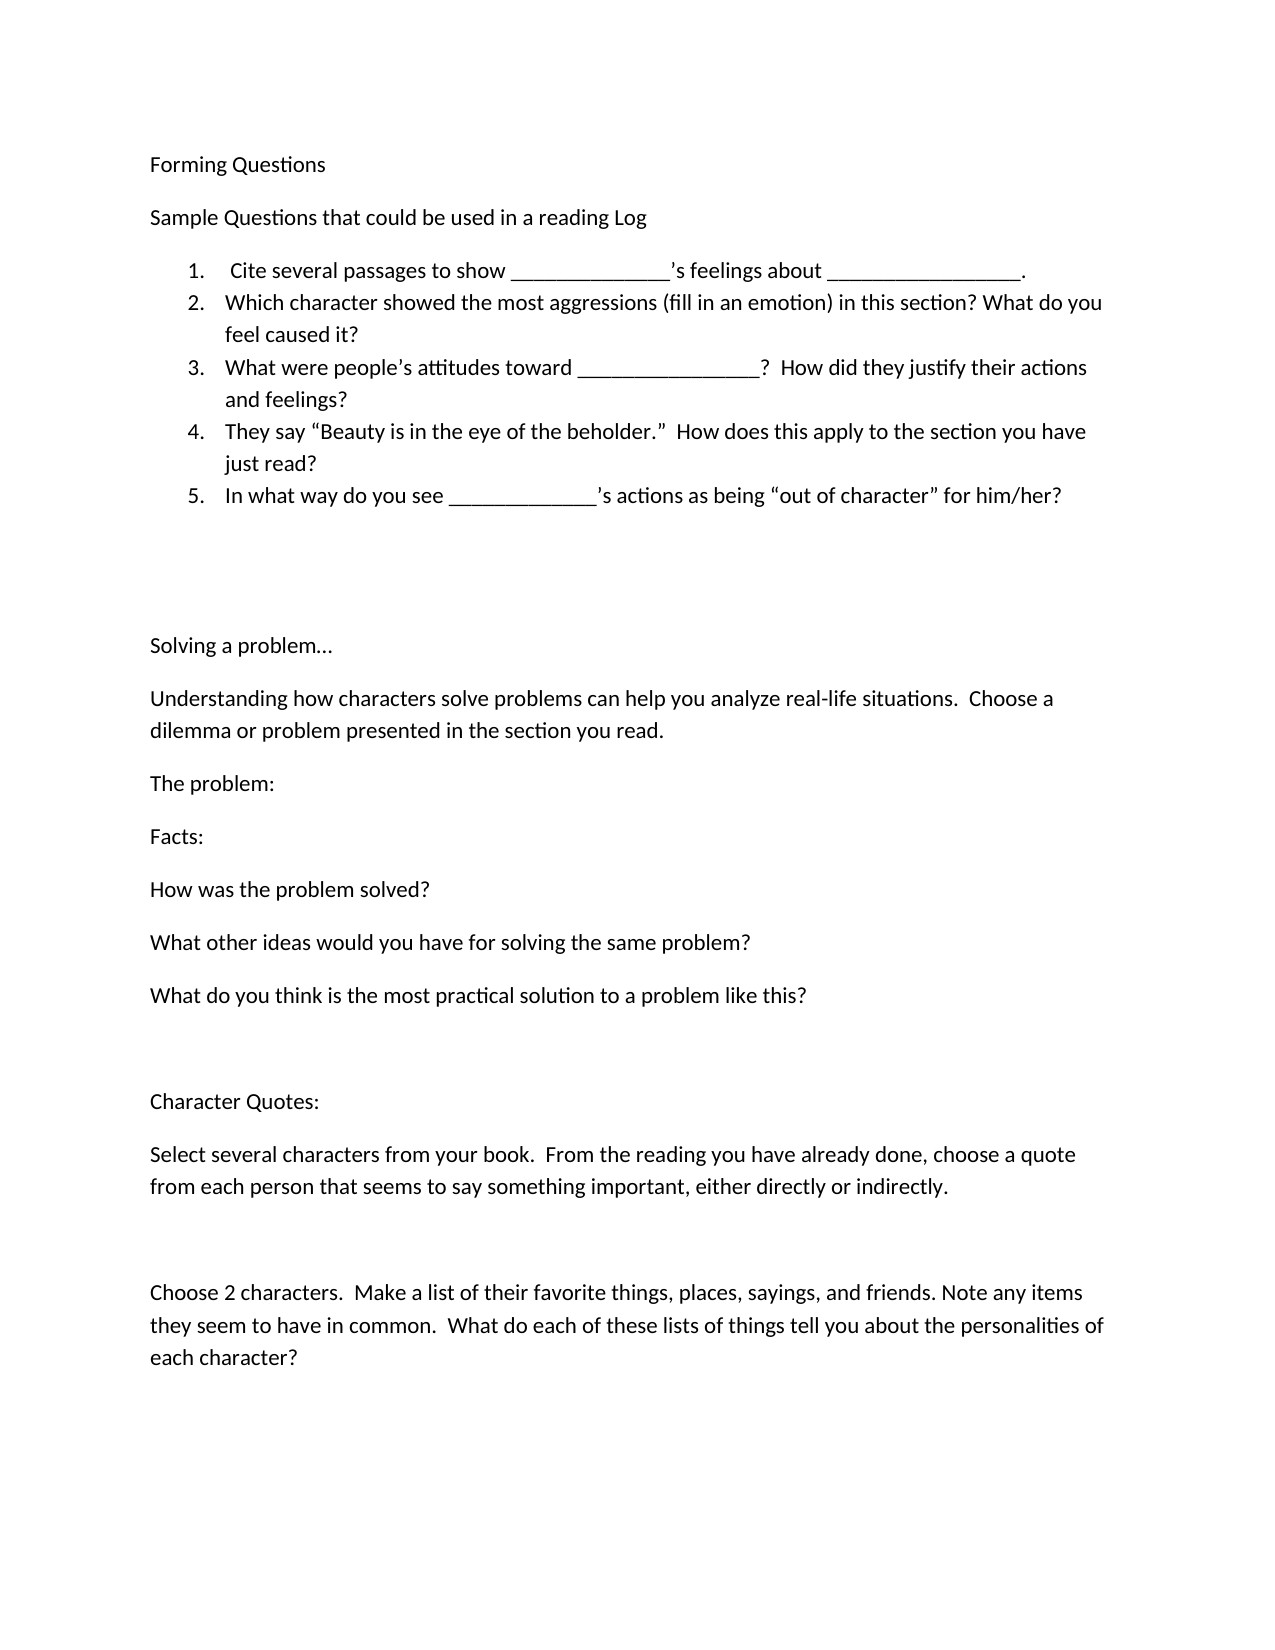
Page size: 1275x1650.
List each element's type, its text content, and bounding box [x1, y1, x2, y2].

text Select several characters from your book. From the reading you have already done, choose a quote from each person that seems to say something important, either directly or indirectly. [150, 1140, 1125, 1201]
list They say “Beauty is in the eye of the beholder.” How does this apply to the section you have just read? [187, 417, 1125, 477]
list What were people’s attitudes toward ________________? How did they justify their actions and feelings? [187, 353, 1125, 413]
text Sample Questions that could be used in a reading Log [150, 203, 1125, 231]
text Facts: [150, 822, 1125, 850]
text What do you think is the most practical solution to a problem like this? [150, 981, 1125, 1009]
text Choose 2 characters. Make a list of their favorite things, places, sayings, and friends. Note any items they seem to have in common. What do each of these lists of things tell you about the personalities of each character? [150, 1278, 1125, 1371]
list In what way do you see _____________’s actions as being “out of character” for him/her? [187, 481, 1125, 509]
list Cite several passages to show ______________’s feelings about _________________. [187, 256, 1125, 284]
text The problem: [150, 769, 1125, 797]
text Solving a problem… [150, 631, 1125, 659]
text Character Quotes: [150, 1087, 1125, 1115]
text How was the problem solved? [150, 875, 1125, 903]
text What other ideas would you have for solving the same problem? [150, 928, 1125, 956]
text Forming Questions [150, 150, 1125, 178]
list Which character showed the most aggressions (fill in an emotion) in this section? What do you feel caused it? [187, 288, 1125, 348]
text Understanding how characters solve problems can help you analyze real-life situations. Choose a dilemma or problem presented in the section you read. [150, 684, 1125, 744]
